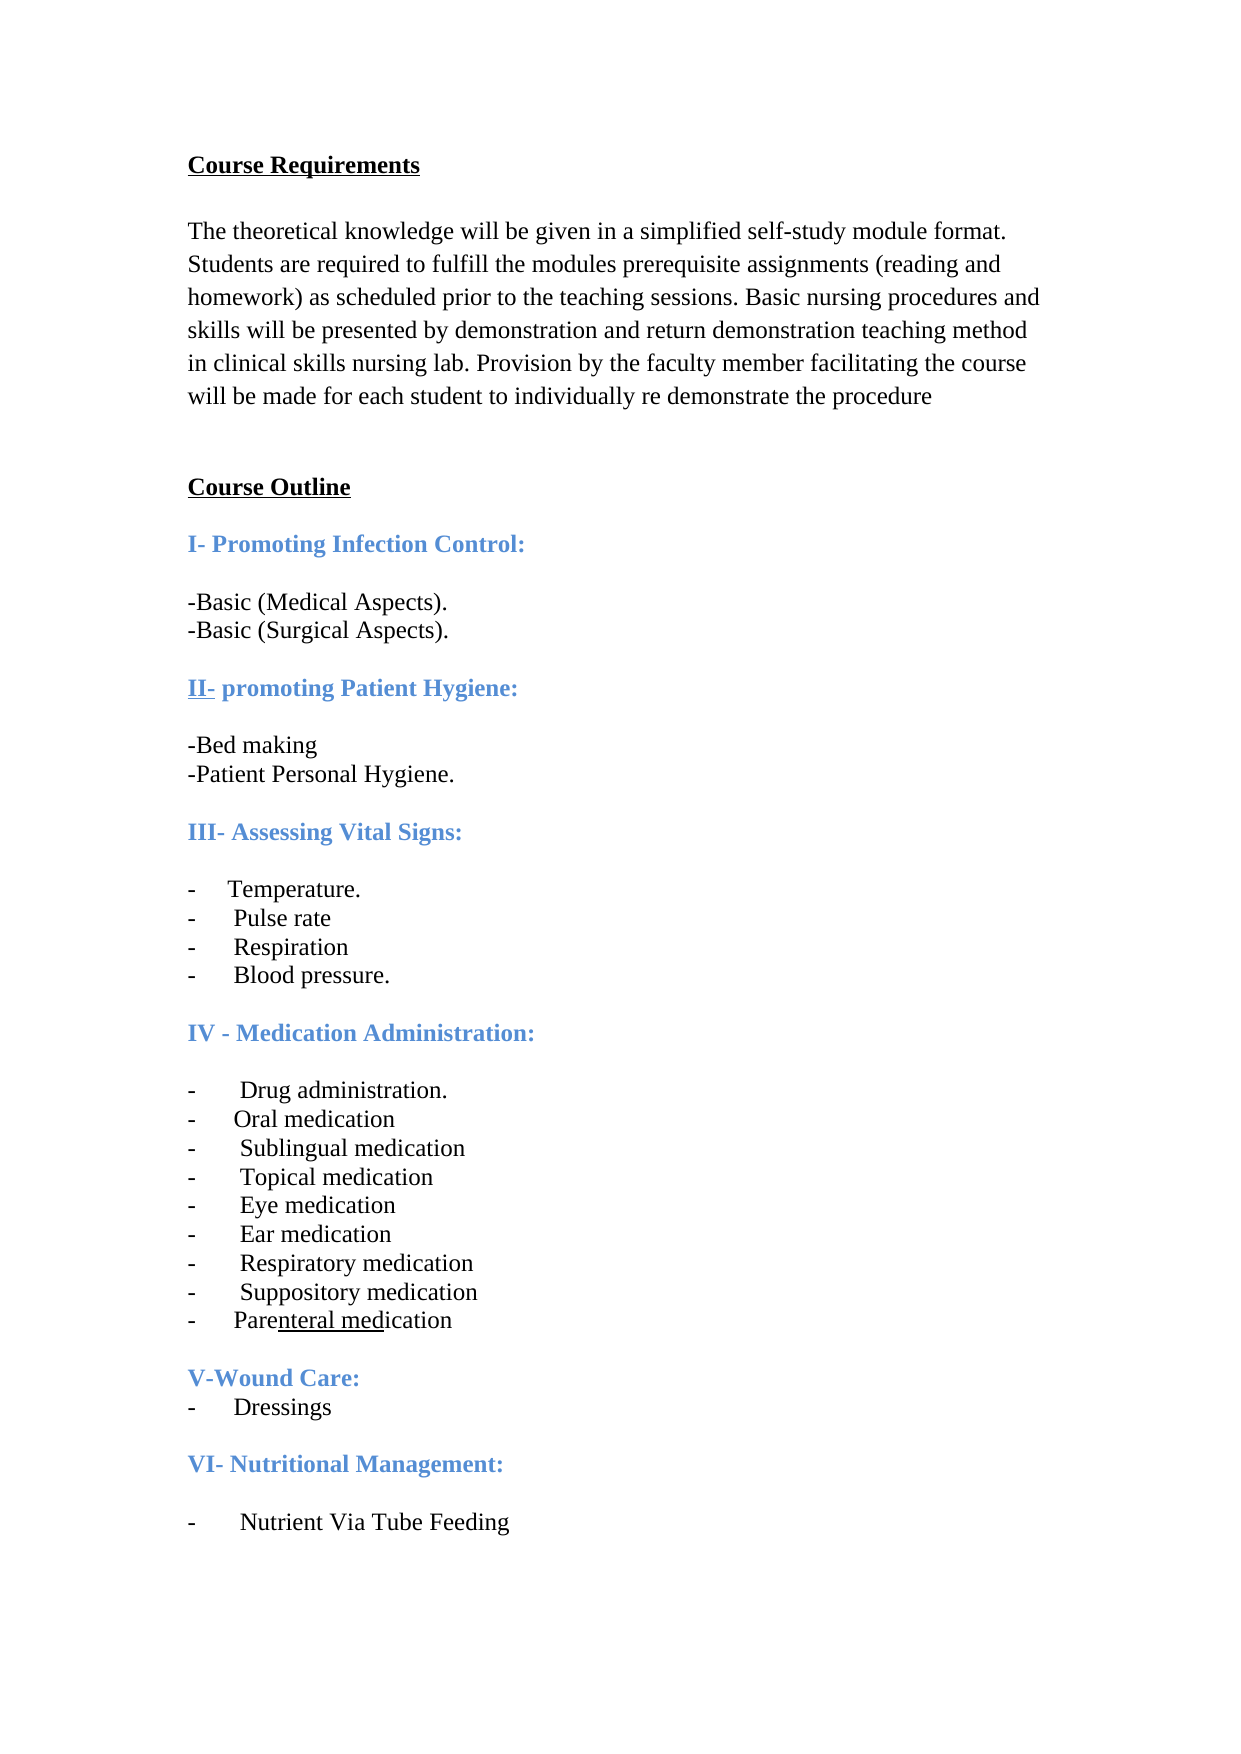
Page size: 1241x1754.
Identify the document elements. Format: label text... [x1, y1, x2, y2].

text - Dressings [187, 1392, 1053, 1420]
text - Drug administration. [187, 1075, 1053, 1104]
text - Nutrient Via Tube Feeding [187, 1507, 1053, 1535]
text - Ear medication [187, 1219, 1053, 1248]
text - Oral medication [187, 1104, 1053, 1133]
text II- promoting Patient Hygiene: [187, 673, 1053, 702]
text Course Requirements [187, 150, 1053, 179]
text - Pulse rate [187, 903, 1053, 932]
text - Respiration [187, 932, 1053, 960]
text -Bed making [187, 730, 1053, 759]
text Course Outline [187, 472, 1053, 500]
text - Blood pressure. [187, 960, 1053, 989]
text - Eye medication [187, 1190, 1053, 1219]
text I- Promoting Infection Control: [187, 529, 1053, 558]
text IV - Medication Administration: [187, 1018, 1053, 1047]
text - Suppository medication [187, 1277, 1053, 1305]
text -Patient Personal Hygiene. [187, 759, 1053, 788]
text VI- Nutritional Management: [187, 1449, 1053, 1478]
text -Basic (Surgical Aspects). [187, 615, 1053, 644]
text - Temperature. [187, 874, 1053, 903]
text -Basic (Medical Aspects). [187, 587, 1053, 615]
text - Topical medication [187, 1162, 1053, 1190]
text - Respiratory medication [187, 1248, 1053, 1277]
text - Sublingual medication [187, 1133, 1053, 1162]
text III- Assessing Vital Signs: [187, 817, 1053, 845]
text V-Wound Care: [187, 1363, 1053, 1392]
text The theoretical knowledge will be given in a simplified self-study module format. Students are required to fulfill the modules prerequisite assignments (reading and homework) as scheduled prior to the teaching sessions. Basic nursing procedures and skills will be presented by demonstration and return demonstration teaching method in clinical skills nursing lab. Provision by the faculty member facilitating the course will be made for each student to individually re demonstrate the procedure [187, 216, 1053, 410]
text - Parenteral medication [187, 1305, 1053, 1334]
